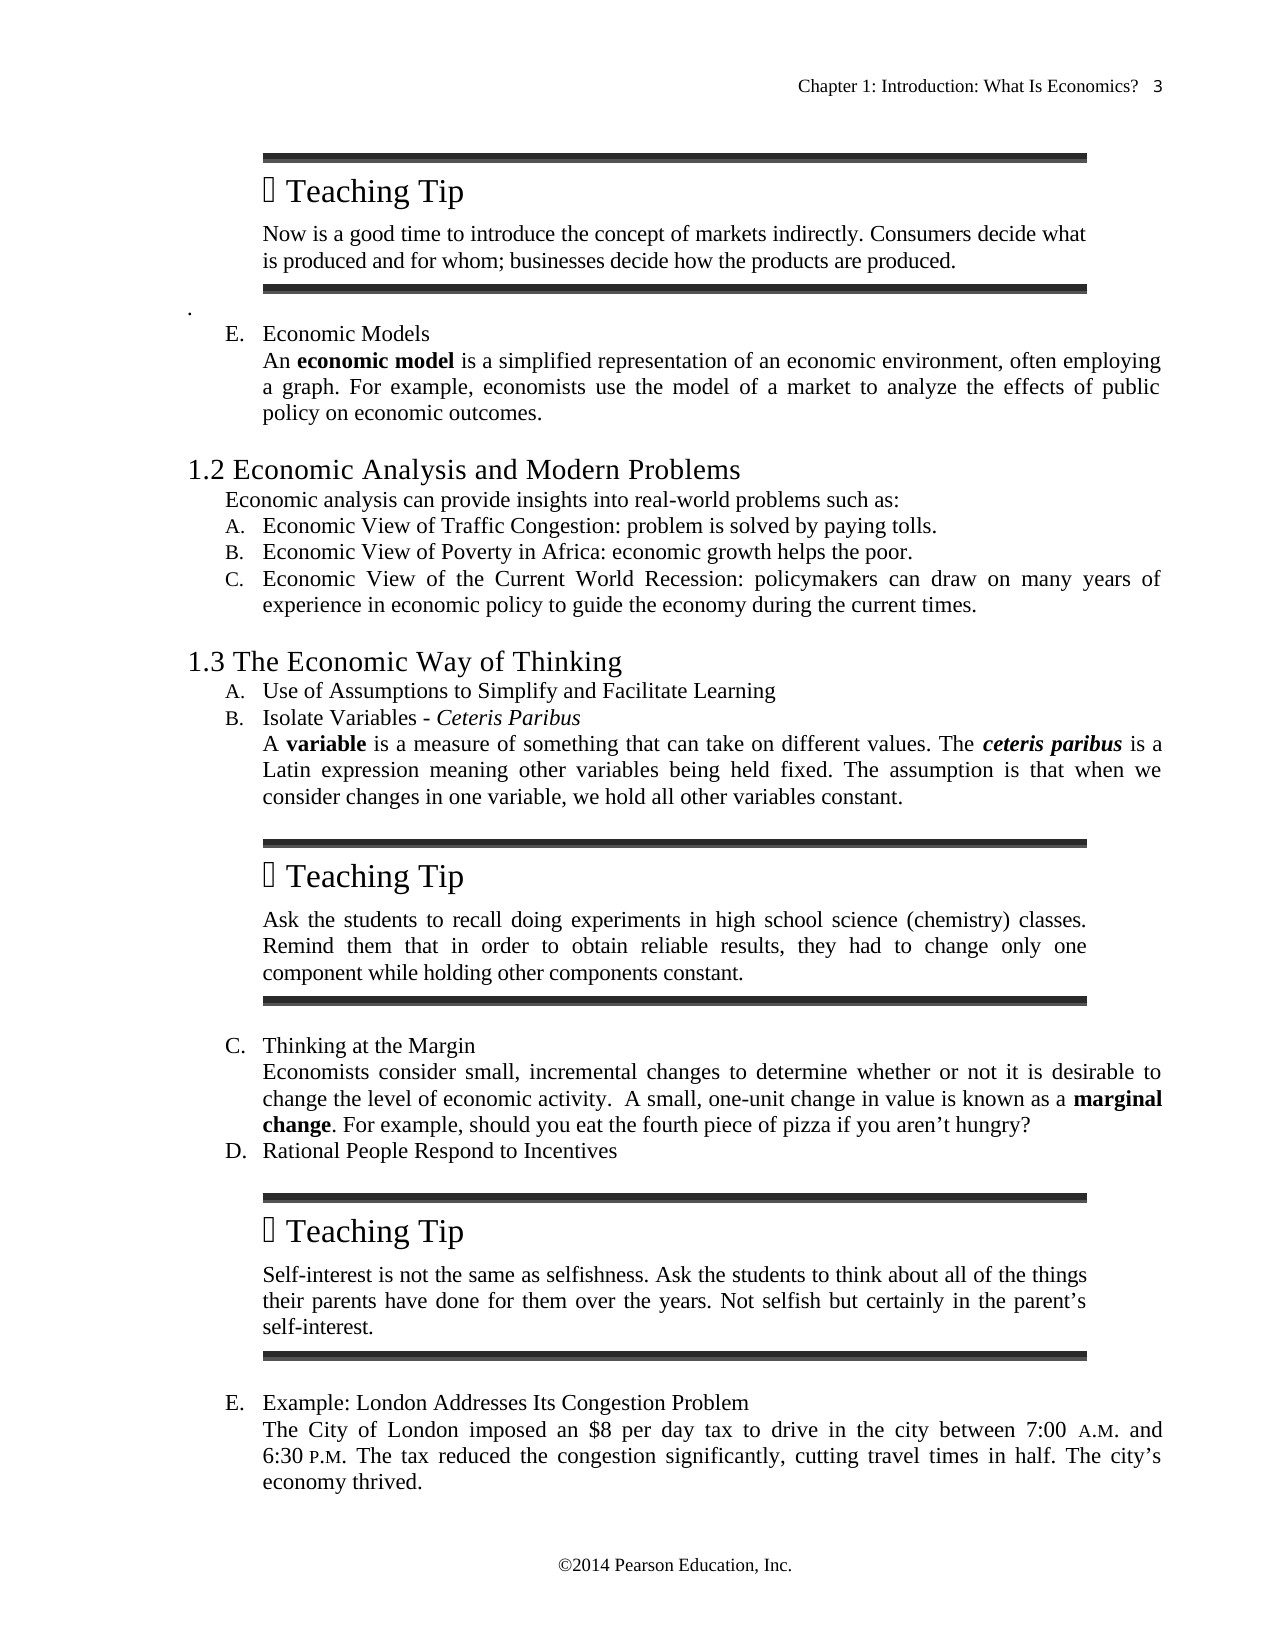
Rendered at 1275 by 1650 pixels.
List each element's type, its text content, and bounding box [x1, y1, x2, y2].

text 1.2 Economic Analysis and Modern Problems [187, 452, 1162, 486]
list Isolate Variables - Ceteris Paribus [225, 704, 1162, 730]
text An economic model is a simplified representation of an economic environment, often employing a graph. For example, economists use the model of a market to analyze the effects of public policy on economic outcomes. [262, 347, 1162, 426]
text 1.3 The Economic Way of Thinking [187, 644, 1162, 677]
text D. Rational People Respond to Incentives [225, 1137, 1162, 1164]
list Economic View of Poverty in Africa: economic growth helps the poor. [225, 538, 1162, 565]
text A variable is a measure of something that can take on different values. The ceteris paribus is a Latin expression meaning other variables being held fixed. The assumption is that when we consider changes in one variable, we hold all other variables constant. [262, 730, 1162, 809]
text E. Example: London Addresses Its Congestion Problem [225, 1389, 1162, 1416]
text The City of London imposed an $8 per day tax to drive in the city between 7:00 a.m. and 6:30 p.m. The tax reduced the congestion significantly, cutting travel times in half. The city’s economy thrived. [262, 1416, 1162, 1495]
text Economists consider small, incremental changes to determine whether or not it is desirable to change the level of economic activity. A small, one-unit change in value is known as a marginal change. For example, should you eat the fourth piece of pizza if you aren’t hungry? [262, 1058, 1162, 1137]
list Economic View of the Current World Recession: policymakers can draw on many years of experience in economic policy to guide the economy during the current times. [225, 565, 1162, 617]
text Teaching Tip [262, 160, 1087, 199]
text Ask the students to recall doing experiments in high school science (chemistry) classes. Remind them that in order to obtain reliable results, they had to change only one component while holding other components constant. [262, 885, 1087, 1006]
text Self-interest is not the same as selfishness. Ask the students to think about all of the things their parents have done for them over the years. Not selfish but certainly in the parent’s self-interest. [262, 1240, 1087, 1361]
text . [187, 294, 1162, 320]
text Teaching Tip [262, 846, 1087, 885]
text Teaching Tip [262, 1201, 1087, 1240]
text Now is a good time to introduce the concept of markets indirectly. Consumers decide what is produced and for whom; businesses decide how the products are produced. [262, 199, 1087, 294]
list Use of Assumptions to Simplify and Facilitate Learning [225, 677, 1162, 704]
text Economic analysis can provide insights into real-world problems such as: [225, 486, 1162, 512]
text E. Economic Models [225, 320, 1162, 347]
text C. Thinking at the Margin [225, 1032, 1162, 1058]
list Economic View of Traffic Congestion: problem is solved by paying tolls. [225, 512, 1162, 538]
